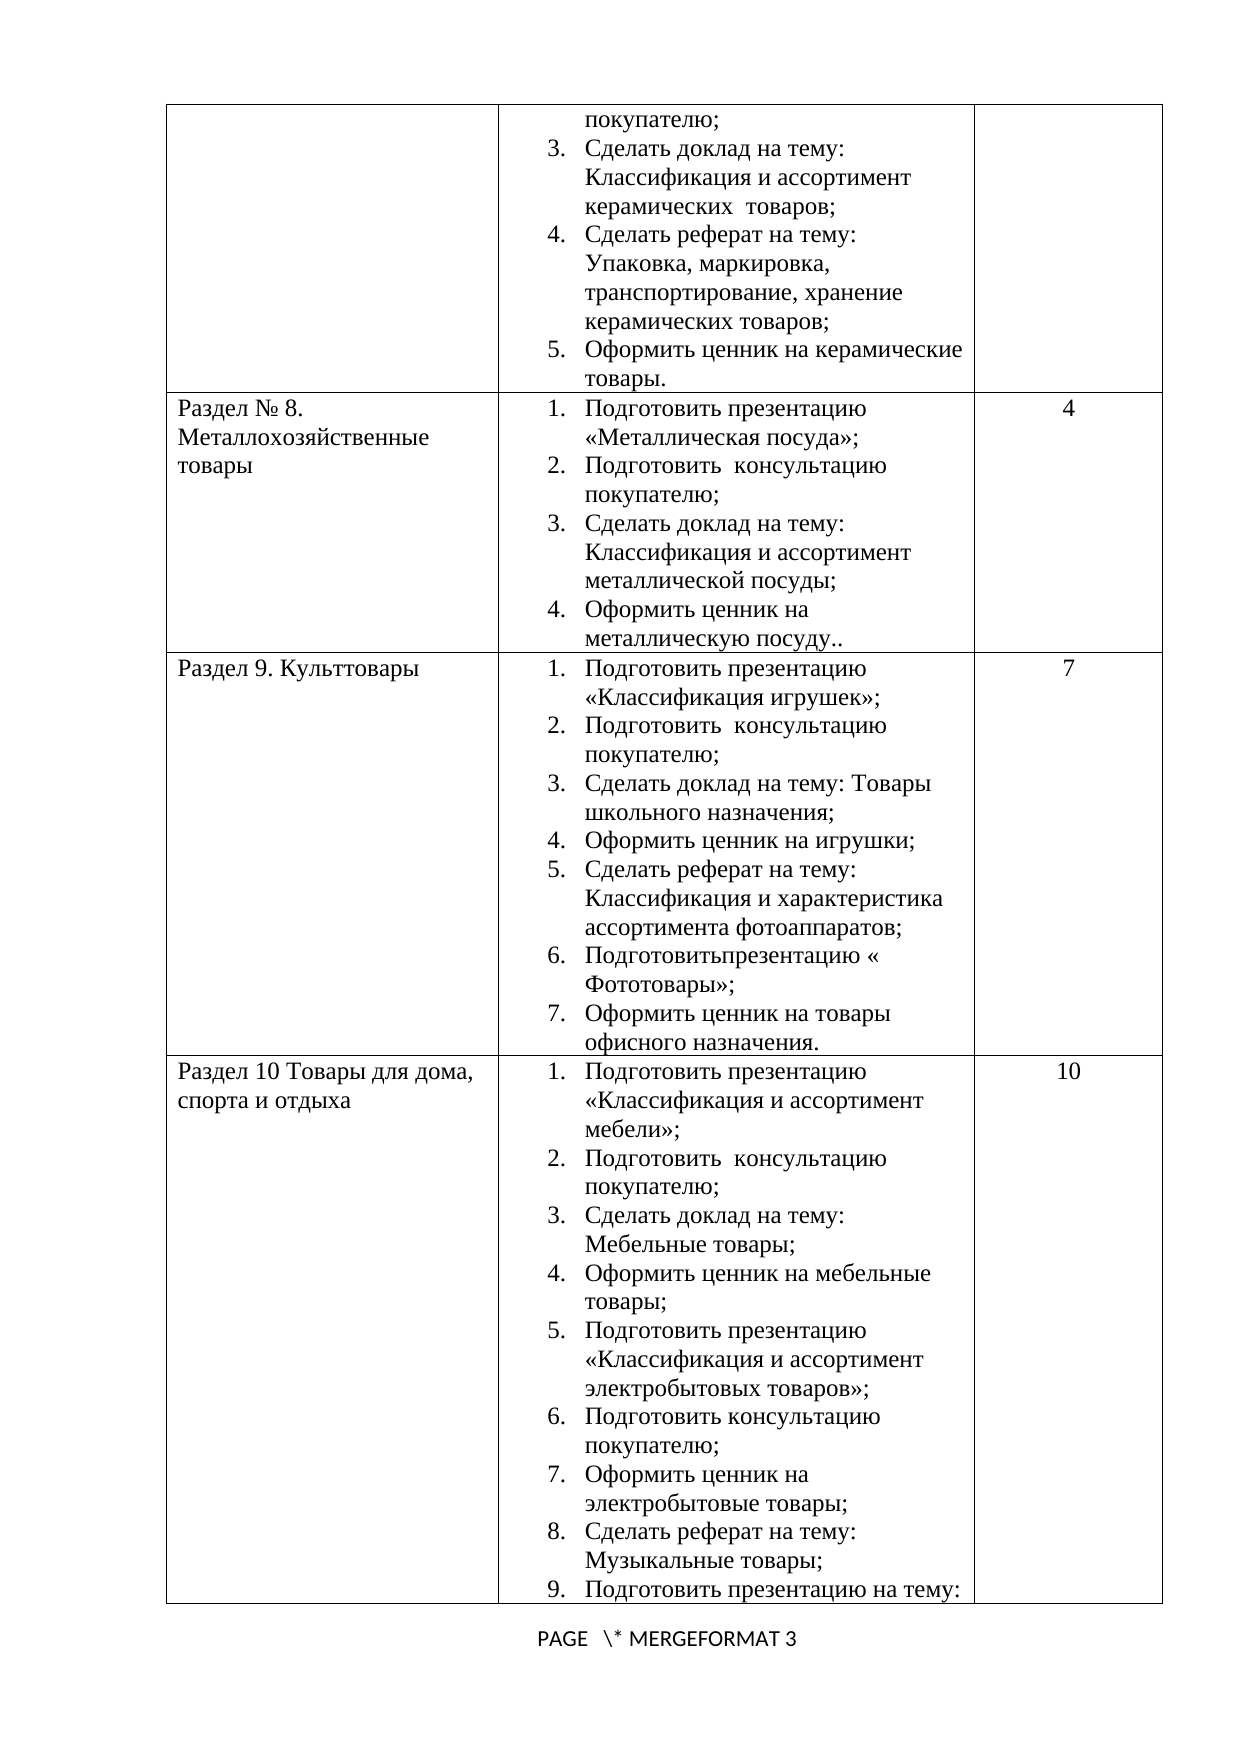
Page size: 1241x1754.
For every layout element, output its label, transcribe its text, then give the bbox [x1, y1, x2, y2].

table_cell Подготовить презентацию «Металлическая посуда»; Подготовить консультацию покупателю; Сделать доклад на тему: Классификация и ассортимент металлической посуды; Оформить ценник на металлическую посуду.. [499, 393, 974, 652]
table_cell Подготовить презентацию «Классификация игрушек»; Подготовить консультацию покупателю; Сделать доклад на тему: Товары школьного назначения; Оформить ценник на игрушки; Сделать реферат на тему: Классификация и характеристика ассортимента фотоаппаратов; Подготовитьпрезентацию « Фототовары»; Оформить ценник на товары офисного назначения. [499, 653, 974, 1055]
table_cell 5 [975, 105, 1162, 392]
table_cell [167, 105, 498, 392]
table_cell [167, 1056, 498, 1603]
table_cell 10 [975, 1056, 1162, 1603]
table_cell 7 [975, 653, 1162, 1055]
table_cell Раздел 9. Культтовары [167, 653, 498, 1055]
table_cell 4 [975, 393, 1162, 652]
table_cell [499, 105, 974, 392]
table_cell Раздел № 8. Металлохозяйственные товары [167, 393, 498, 652]
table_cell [499, 1056, 974, 1603]
